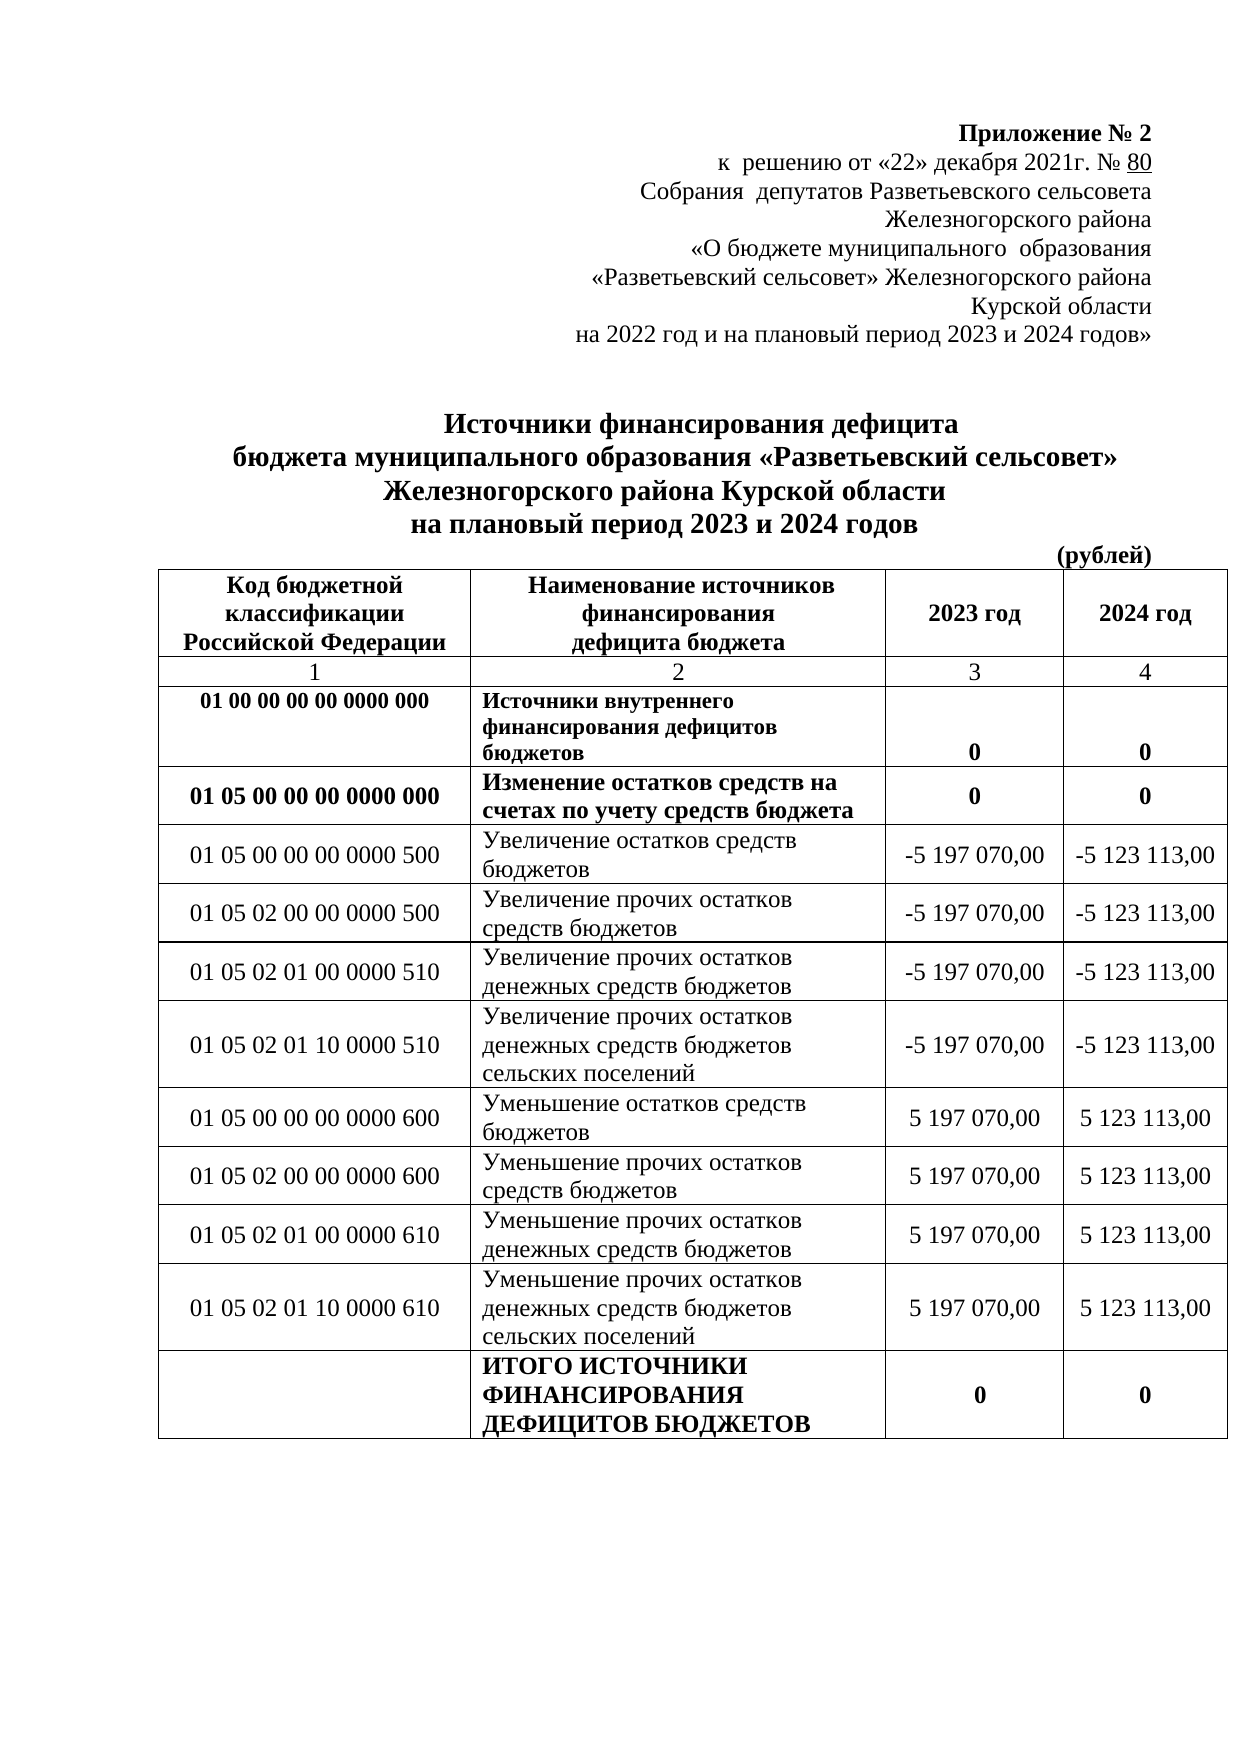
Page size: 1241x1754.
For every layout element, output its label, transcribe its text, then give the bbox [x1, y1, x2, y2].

table_cell 01 05 02 01 00 0000 610 [159, 1205, 470, 1263]
table_cell 01 05 02 01 00 0000 510 [159, 943, 470, 1000]
table_cell 01 05 02 01 10 0000 610 [159, 1264, 470, 1350]
table_cell 5 123 113,00 [1064, 1205, 1227, 1263]
table_cell -5 123 113,00 [1064, 825, 1227, 883]
table_cell -5 197 070,00 [886, 943, 1063, 1000]
table_cell 1 [159, 657, 470, 686]
text на плановый период 2023 и 2024 годов [177, 506, 1152, 540]
table_cell Увеличение прочих остатков денежных средств бюджетов [471, 943, 885, 1000]
table_cell -5 197 070,00 [886, 884, 1063, 941]
text бюджета муниципального образования «Разветьевский сельсовет» Железногорского района Курской области [177, 439, 1152, 506]
table_cell 01 05 02 00 00 0000 500 [159, 884, 470, 941]
text «О бюджете муниципального образования [177, 233, 1152, 262]
table_cell Изменение остатков средств на счетах по учету средств бюджета [471, 767, 885, 824]
table_cell 0 [886, 1351, 1063, 1437]
table_cell Уменьшение прочих остатков денежных средств бюджетов сельских поселений [471, 1264, 885, 1350]
table_cell Уменьшение прочих остатков средств бюджетов [471, 1147, 885, 1204]
table_cell 01 05 02 01 10 0000 510 [159, 1001, 470, 1087]
table_cell 2 [471, 657, 885, 686]
table_cell 5 197 070,00 [886, 1147, 1063, 1204]
table_header Наименование источников финансирования дефицита бюджета [471, 570, 885, 656]
table_cell 5 197 070,00 [886, 1205, 1063, 1263]
table_cell Увеличение прочих остатков средств бюджетов [471, 884, 885, 941]
text «Разветьевский сельсовет» Железногорского района [177, 262, 1152, 291]
table_cell 3 [886, 657, 1063, 686]
table_cell -5 123 113,00 [1064, 943, 1227, 1000]
table_cell 0 [886, 767, 1063, 824]
table_header 2023 год [886, 570, 1063, 656]
table_cell 01 00 00 00 00 0000 000 [159, 687, 470, 766]
table_cell 0 [1064, 687, 1227, 766]
table_cell -5 123 113,00 [1064, 884, 1227, 941]
table_cell 01 05 00 00 00 0000 000 [159, 767, 470, 824]
text Приложение № 2 [177, 118, 1152, 147]
text к решению от «22» декабря 2021г. № 80 Собрания депутатов Разветьевского сельсовета Железногорского района [146, 147, 1152, 233]
table_cell 5 123 113,00 [1064, 1264, 1227, 1350]
table_cell 01 05 00 00 00 0000 500 [159, 825, 470, 883]
table_cell 01 05 00 00 00 0000 600 [159, 1088, 470, 1146]
table_cell Увеличение прочих остатков денежных средств бюджетов сельских поселений [471, 1001, 885, 1087]
table_cell Источники внутреннего финансирования дефицитов бюджетов [471, 687, 885, 766]
table_cell 4 [1064, 657, 1227, 686]
table_cell ИТОГО ИСТОЧНИКИ ФИНАНСИРОВАНИЯ ДЕФИЦИТОВ БЮДЖЕТОВ [471, 1351, 885, 1437]
table_cell 0 [1064, 1351, 1227, 1437]
table_cell 0 [1064, 767, 1227, 824]
table_cell -5 197 070,00 [886, 825, 1063, 883]
text Источники финансирования дефицита [251, 406, 1152, 439]
table_cell 0 [886, 687, 1063, 766]
table_cell 5 123 113,00 [1064, 1147, 1227, 1204]
table_cell -5 197 070,00 [886, 1001, 1063, 1087]
table_header 2024 год [1064, 570, 1227, 656]
table_cell 5 197 070,00 [886, 1088, 1063, 1146]
table_cell Уменьшение прочих остатков денежных средств бюджетов [471, 1205, 885, 1263]
table_cell 5 123 113,00 [1064, 1088, 1227, 1146]
text Курской области на 2022 год и на плановый период 2023 и 2024 годов» [177, 291, 1152, 348]
table_cell 5 197 070,00 [886, 1264, 1063, 1350]
table_cell -5 123 113,00 [1064, 1001, 1227, 1087]
table_header Код бюджетной классификации Российской Федерации [159, 570, 470, 656]
table_cell Увеличение остатков средств бюджетов [471, 825, 885, 883]
table_cell Уменьшение остатков средств бюджетов [471, 1088, 885, 1146]
text (рублей) [251, 540, 1152, 569]
table_cell [159, 1351, 470, 1437]
table_cell 01 05 02 00 00 0000 600 [159, 1147, 470, 1204]
